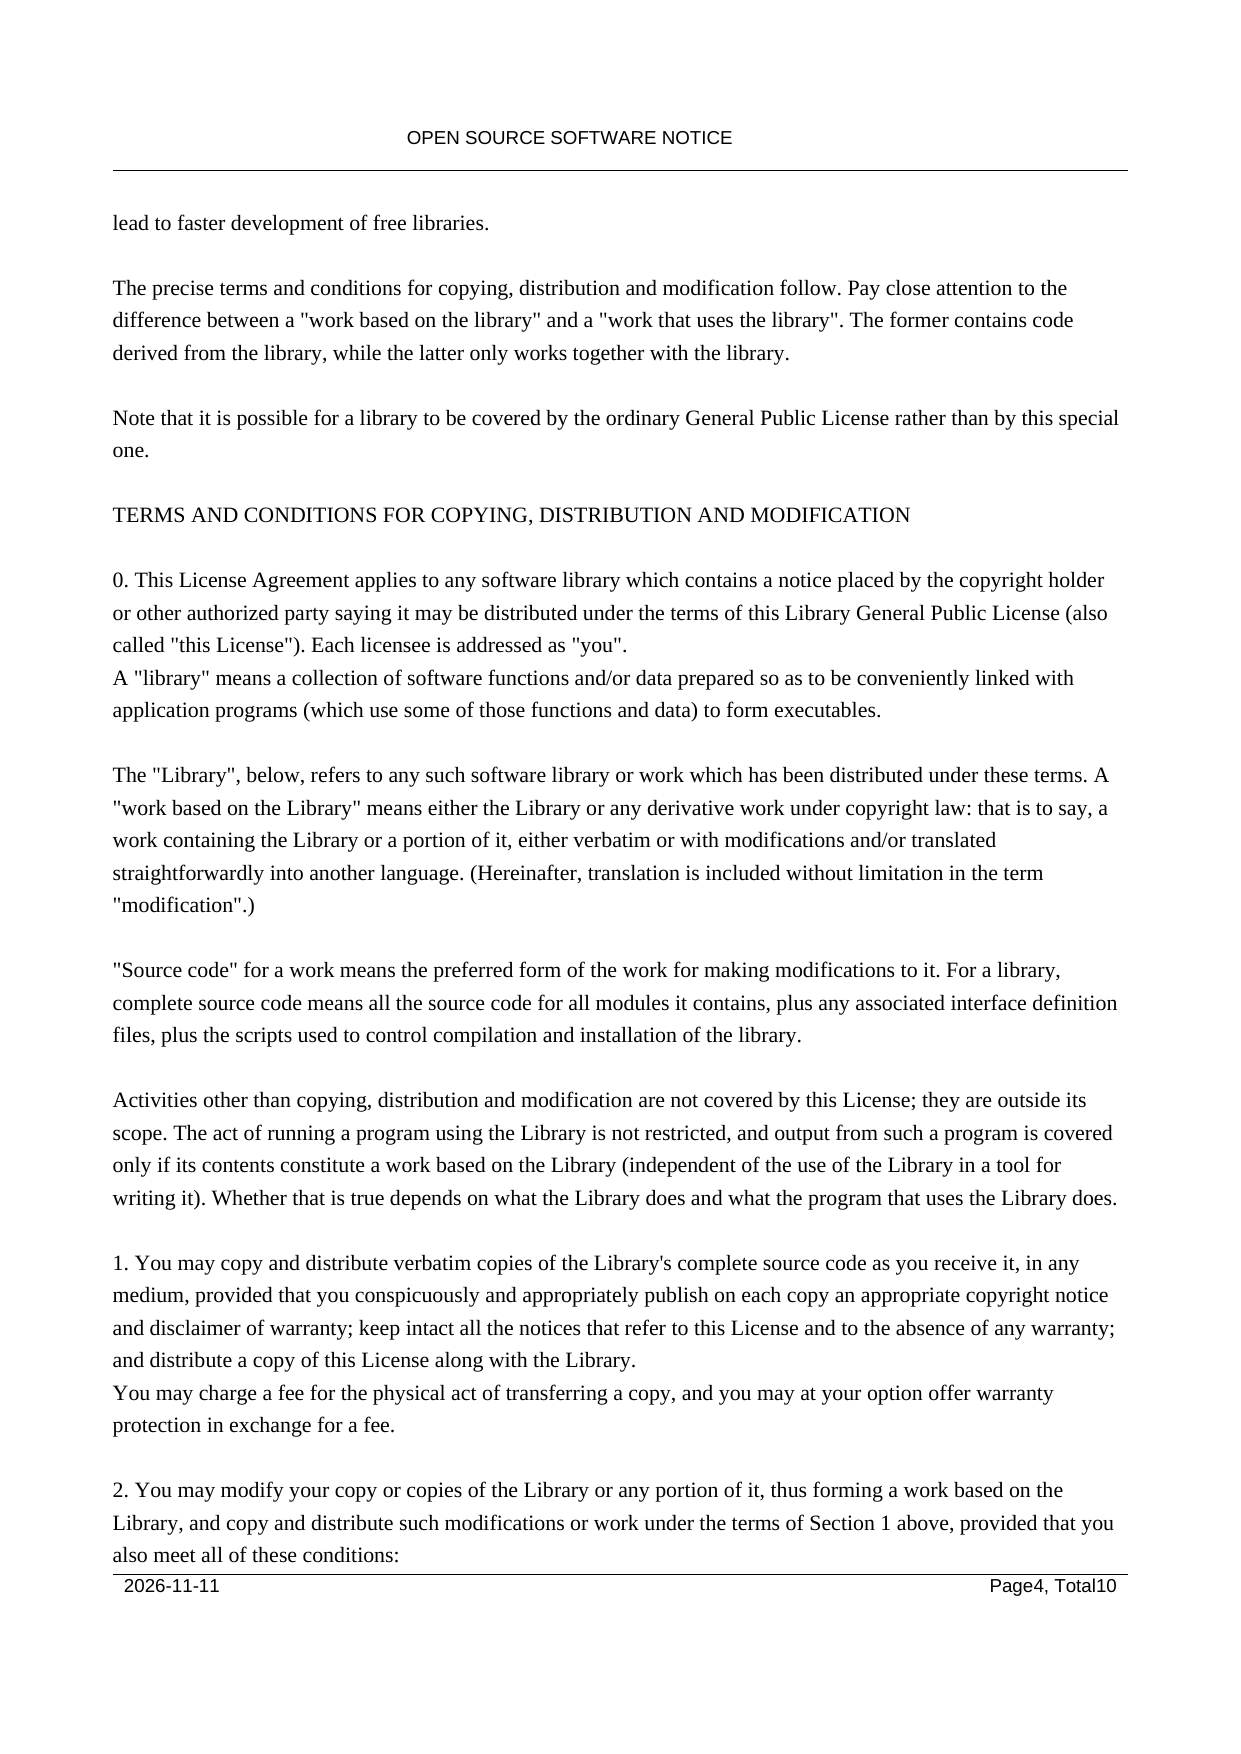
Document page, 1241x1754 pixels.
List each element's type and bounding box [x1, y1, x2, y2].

text [112, 206, 1128, 1571]
